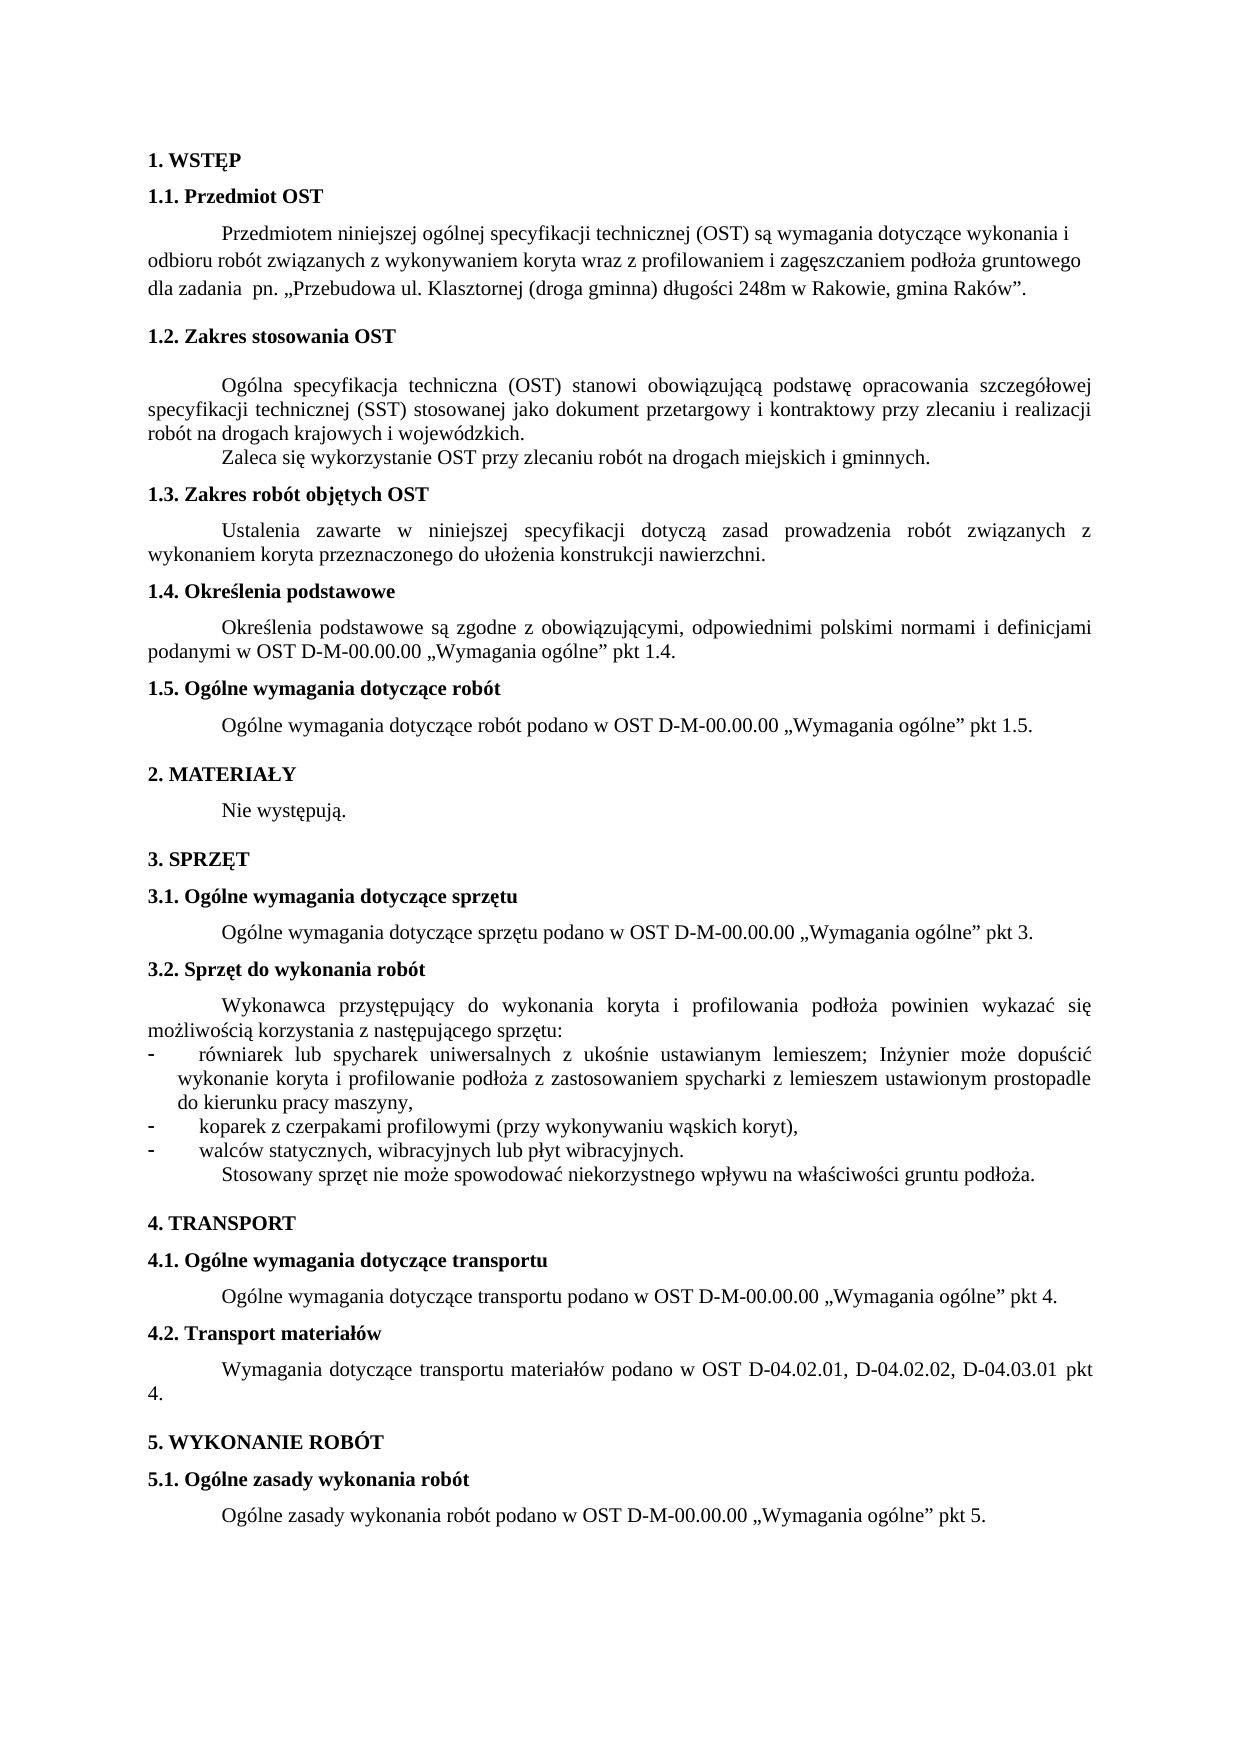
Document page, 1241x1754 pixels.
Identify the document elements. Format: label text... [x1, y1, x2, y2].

text Ogólne wymagania dotyczące sprzętu podano w OST D-M-00.00.00 „Wymagania ogólne” pkt 3. [148, 920, 1093, 944]
list walców statycznych, wibracyjnych lub płyt wibracyjnych. [148, 1138, 1093, 1162]
text Wykonawca przystępujący do wykonania koryta i profilowania podłoża powinien wykazać się możliwością korzystania z następującego sprzętu: [148, 993, 1093, 1042]
text Ustalenia zawarte w niniejszej specyfikacji dotyczą zasad prowadzenia robót związanych z wykonaniem koryta przeznaczonego do ułożenia konstrukcji nawierzchni. [148, 518, 1093, 566]
text 5.1. Ogólne zasady wykonania robót [148, 1467, 1093, 1491]
list równiarek lub spycharek uniwersalnych z ukośnie ustawianym lemieszem; Inżynier może dopuścić wykonanie koryta i profilowanie podłoża z zastosowaniem spycharki z lemieszem ustawionym prostopadle do kierunku pracy maszyny, [148, 1042, 1093, 1114]
text Ogólne wymagania dotyczące robót podano w OST D-M-00.00.00 „Wymagania ogólne” pkt 1.5. [148, 712, 1093, 737]
text Określenia podstawowe są zgodne z obowiązującymi, odpowiednimi polskimi normami i definicjami podanymi w OST D-M-00.00.00 „Wymagania ogólne” pkt 1.4. [148, 615, 1093, 663]
text 3.1. Ogólne wymagania dotyczące sprzętu [148, 884, 1093, 908]
text 5. wykonanie robót [148, 1430, 1093, 1454]
text Nie występują. [148, 798, 1093, 822]
text 1.3. Zakres robót objętych OST [148, 482, 1093, 506]
text Zaleca się wykorzystanie OST przy zlecaniu robót na drogach miejskich i gminnych. [148, 445, 1093, 469]
text 1.5. Ogólne wymagania dotyczące robót [148, 676, 1093, 700]
list koparek z czerpakami profilowymi (przy wykonywaniu wąskich koryt), [148, 1114, 1093, 1138]
text 1. WSTĘP [148, 148, 1093, 172]
text Ogólne wymagania dotyczące transportu podano w OST D-M-00.00.00 „Wymagania ogólne” pkt 4. [148, 1284, 1093, 1308]
text Stosowany sprzęt nie może spowodować niekorzystnego wpływu na właściwości gruntu podłoża. [148, 1162, 1093, 1186]
text 1.1. Przedmiot OST [148, 184, 1093, 208]
text 1.2. Zakres stosowania OST [148, 324, 1093, 348]
text 1.4. Określenia podstawowe [148, 579, 1093, 603]
text Ogólna specyfikacja techniczna (OST) stanowi obowiązującą podstawę opracowania szczegółowej specyfikacji technicznej (SST) stosowanej jako dokument przetargowy i kontraktowy przy zlecaniu i realizacji robót na drogach krajowych i wojewódzkich. [148, 373, 1093, 445]
text 3. sprzęt [148, 847, 1093, 871]
text Ogólne zasady wykonania robót podano w OST D-M-00.00.00 „Wymagania ogólne” pkt 5. [148, 1503, 1093, 1527]
text 4.2. Transport materiałów [148, 1321, 1093, 1345]
text Przedmiotem niniejszej ogólnej specyfikacji technicznej (OST) są wymagania dotyczące wykonania i odbioru robót związanych z wykonywaniem koryta wraz z profilowaniem i zagęszczaniem podłoża gruntowego dla zadania pn. „Przebudowa ul. Klasztornej (droga gminna) długości 248m w Rakowie, gmina Raków”. [148, 221, 1093, 300]
text 4.1. Ogólne wymagania dotyczące transportu [148, 1247, 1093, 1272]
text Wymagania dotyczące transportu materiałów podano w OST D-04.02.01, D-04.02.02, D-04.03.01 pkt 4. [148, 1357, 1093, 1405]
text 4. transport [148, 1211, 1093, 1235]
text 2. materiały [148, 762, 1093, 786]
text 3.2. Sprzęt do wykonania robót [148, 957, 1093, 981]
